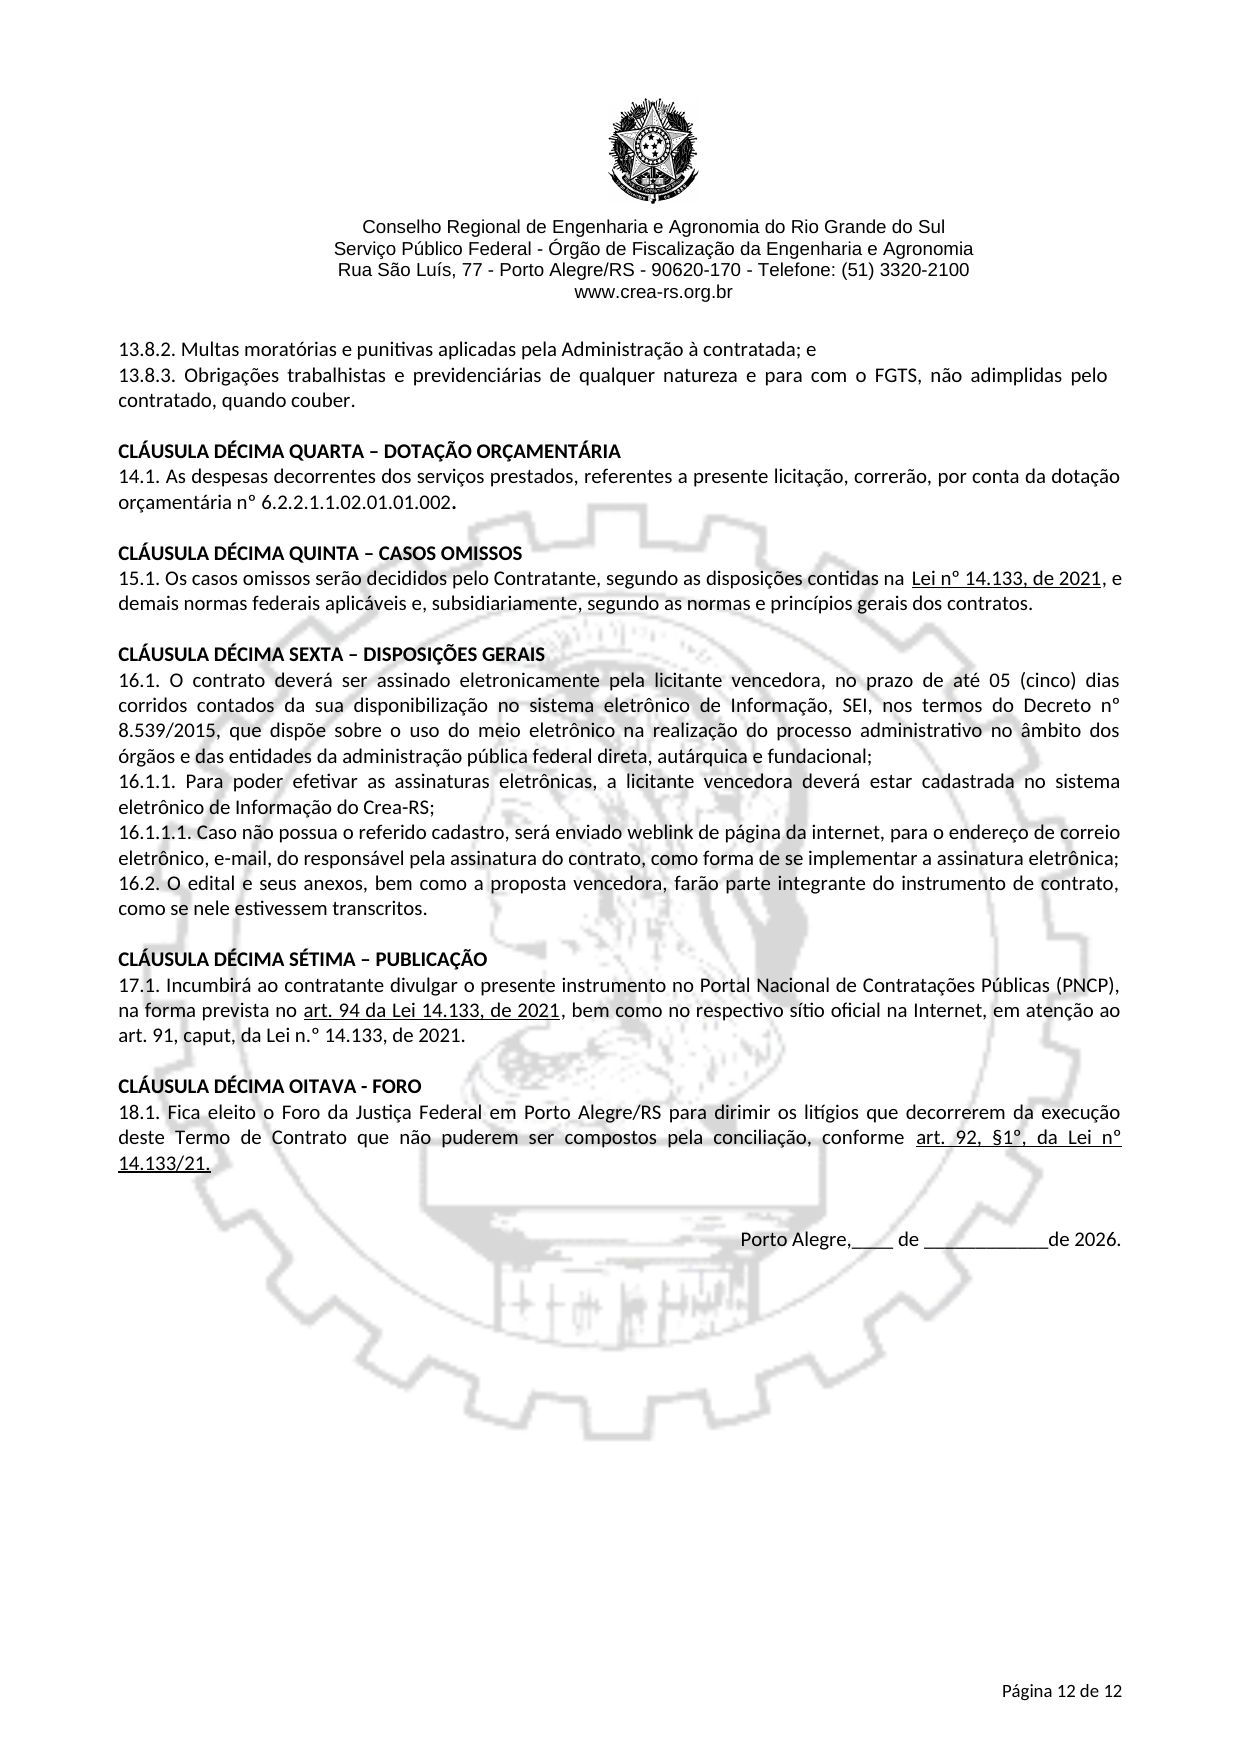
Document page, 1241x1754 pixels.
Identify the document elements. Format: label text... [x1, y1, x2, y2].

text 16.1.1. Para poder efetivar as assinaturas eletrônicas, a licitante vencedora deverá estar cadastrada no sistema eletrônico de Informação do Crea-RS; [118, 768, 1122, 819]
text Porto Alegre,____ de ____________de 2026. [118, 1226, 1122, 1251]
text 16.2. O edital e seus anexos, bem como a proposta vencedora, farão parte integrante do instrumento de contrato, como se nele estivessem transcritos. [118, 870, 1122, 921]
text CLÁUSULA DÉCIMA SEXTA – DISPOSIÇÕES GERAIS [118, 641, 1122, 667]
picture [608, 98, 699, 204]
text CLÁUSULA DÉCIMA SÉTIMA – PUBLICAÇÃO [118, 946, 1122, 972]
text CLÁUSULA DÉCIMA QUINTA – CASOS OMISSOS [118, 540, 1122, 565]
text CLÁUSULA DÉCIMA OITAVA - FORO [118, 1073, 1122, 1099]
text 13.8.2. Multas moratórias e punitivas aplicadas pela Administração à contratada; e [118, 336, 1110, 362]
text CLÁUSULA DÉCIMA QUARTA – DOTAÇÃO ORÇAMENTÁRIA [118, 438, 1122, 463]
text 18.1. Fica eleito o Foro da Justiça Federal em Porto Alegre/RS para dirimir os litígios que decorrerem da execução deste Termo de Contrato que não puderem ser compostos pela conciliação, conforme art. 92, §1º, da Lei nº 14.133/21. [118, 1099, 1122, 1175]
text 17.1. Incumbirá ao contratante divulgar o presente instrumento no Portal Nacional de Contratações Públicas (PNCP), na forma prevista no art. 94 da Lei 14.133, de 2021, bem como no respectivo sítio oficial na Internet, em atenção ao art. 91, caput, da Lei n.º 14.133, de 2021. [118, 972, 1122, 1048]
text 13.8.3. Obrigações trabalhistas e previdenciárias de qualquer natureza e para com o FGTS, não adimplidas pelo contratado, quando couber. [118, 362, 1110, 413]
text 14.1. As despesas decorrentes dos serviços prestados, referentes a presente licitação, correrão, por conta da dotação orçamentária nº 6.2.2.1.1.02.01.01.002. [118, 463, 1122, 514]
text 16.1. O contrato deverá ser assinado eletronicamente pela licitante vencedora, no prazo de até 05 (cinco) dias corridos contados da sua disponibilização no sistema eletrônico de Informação, SEI, nos termos do Decreto nº 8.539/2015, que dispõe sobre o uso do meio eletrônico na realização do processo administrativo no âmbito dos órgãos e das entidades da administração pública federal direta, autárquica e fundacional; [118, 667, 1122, 768]
text 16.1.1.1. Caso não possua o referido cadastro, será enviado weblink de página da internet, para o endereço de correio eletrônico, e-mail, do responsável pela assinatura do contrato, como forma de se implementar a assinatura eletrônica; [118, 819, 1122, 870]
text 15.1. Os casos omissos serão decididos pelo Contratante, segundo as disposições contidas na Lei nº 14.133, de 2021, e demais normas federais aplicáveis e, subsidiariamente, segundo as normas e princípios gerais dos contratos. [118, 565, 1122, 616]
